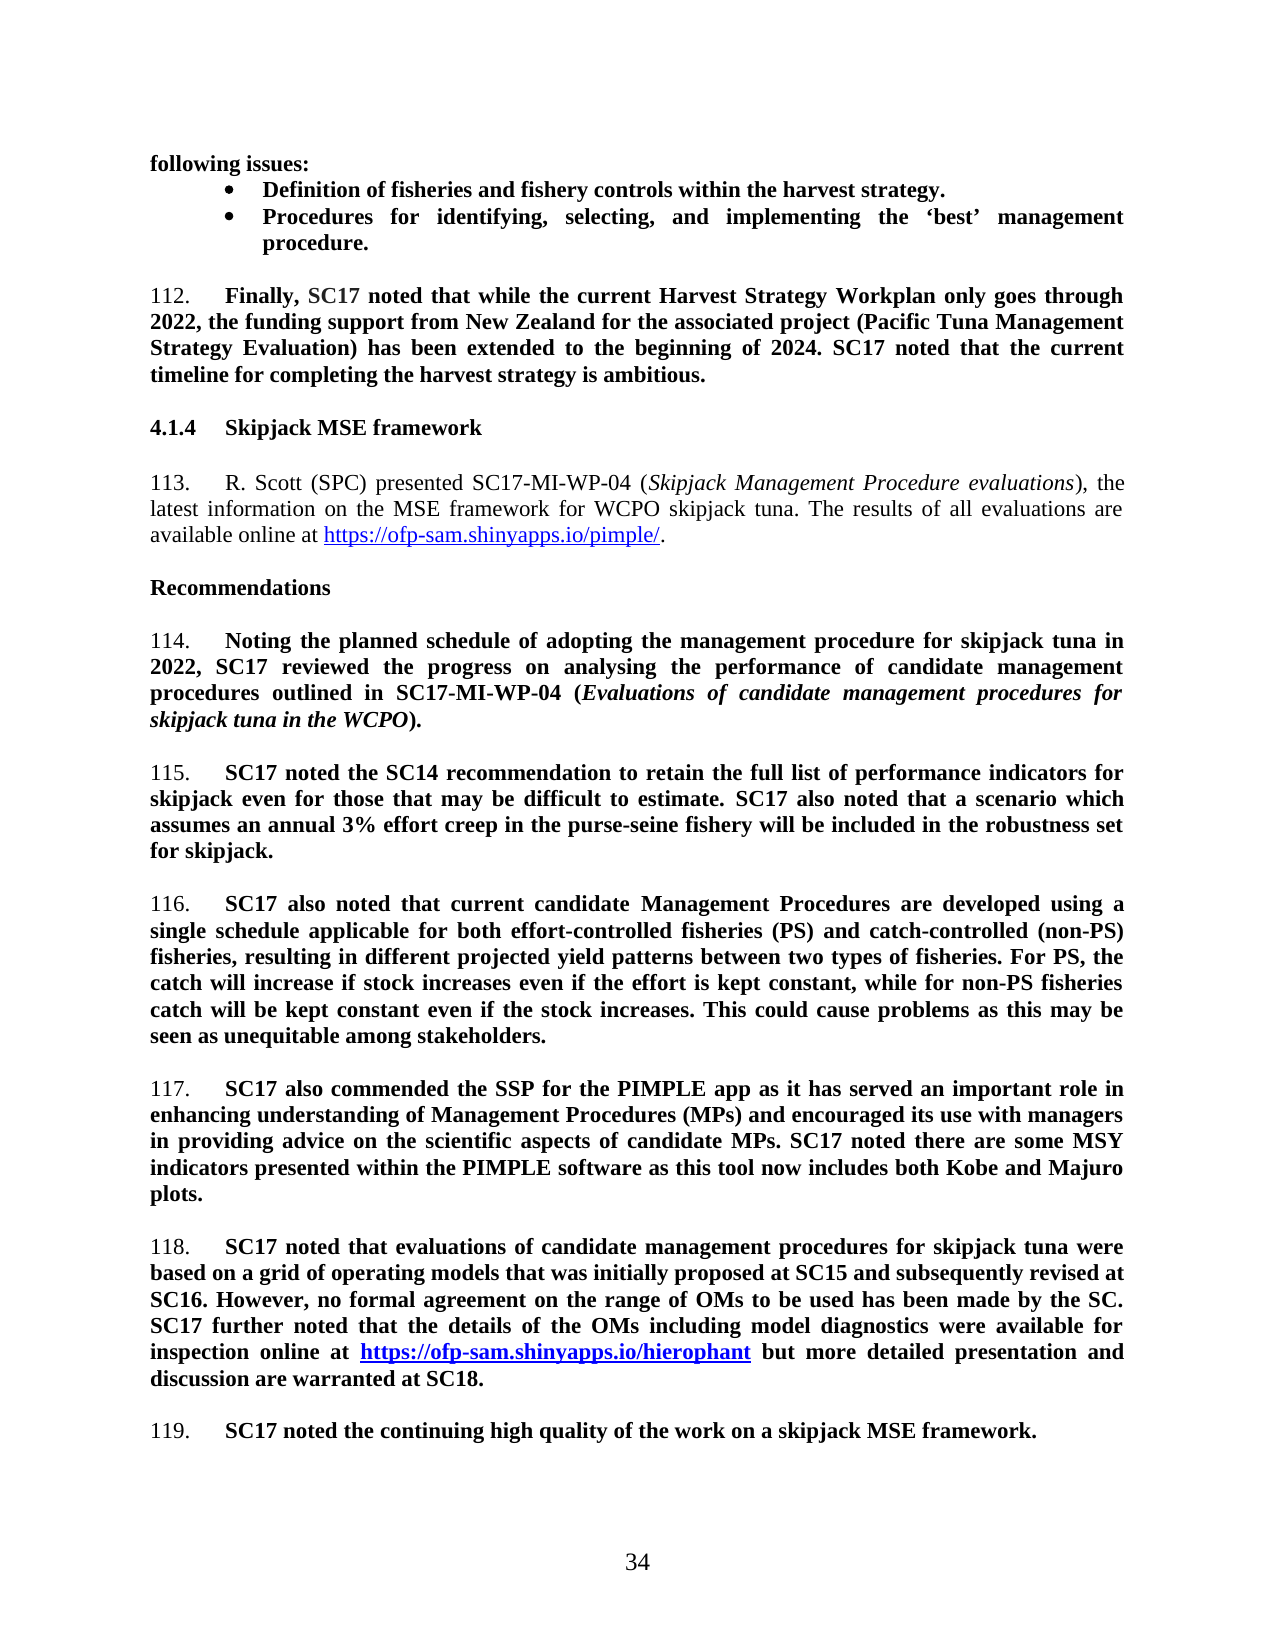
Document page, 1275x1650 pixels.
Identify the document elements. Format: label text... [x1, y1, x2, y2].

text Recommendations [150, 574, 1125, 600]
list SC17 noted the SC14 recommendation to retain the full list of performance indicators for skipjack even for those that may be difficult to estimate. SC17 also noted that a scenario which assumes an annual 3% effort creep in the purse-seine fishery will be included in the robustness set for skipjack. [150, 758, 1125, 864]
list SC17 also commended the SSP for the PIMPLE app as it has served an important role in enhancing understanding of Management Procedures (MPs) and encouraged its use with managers in providing advice on the scientific aspects of candidate MPs. SC17 noted there are some MSY indicators presented within the PIMPLE software as this tool now includes both Kobe and Majuro plots. [150, 1075, 1125, 1207]
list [150, 150, 1125, 176]
list Finally, SC17 noted that while the current Harvest Strategy Workplan only goes through 2022, the funding support from New Zealand for the associated project (Pacific Tuna Management Strategy Evaluation) has been extended to the beginning of 2024. SC17 noted that the current timeline for completing the harvest strategy is ambitious. [150, 282, 1125, 387]
list SC17 noted that evaluations of candidate management procedures for skipjack tuna were based on a grid of operating models that was initially proposed at SC15 and subsequently revised at SC16. However, no formal agreement on the range of OMs to be used has been made by the SC. SC17 further noted that the details of the OMs including model diagnostics were available for inspection online at https://ofp-sam.shinyapps.io/hierophant but more detailed presentation and discussion are warranted at SC18. [150, 1233, 1125, 1391]
list Definition of fisheries and fishery controls within the harvest strategy. [225, 176, 1125, 203]
subtitle Skipjack MSE framework [150, 413, 1125, 440]
list R. Scott (SPC) presented SC17-MI-WP-04 (Skipjack Management Procedure evaluations), the latest information on the MSE framework for WCPO skipjack tuna. The results of all evaluations are available online at https://ofp-sam.shinyapps.io/pimple/. [150, 469, 1125, 548]
list Procedures for identifying, selecting, and implementing the ‘best’ management procedure. [225, 203, 1125, 255]
list SC17 also noted that current candidate Management Procedures are developed using a single schedule applicable for both effort-controlled fisheries (PS) and catch-controlled (non-PS) fisheries, resulting in different projected yield patterns between two types of fisheries. For PS, the catch will increase if stock increases even if the effort is kept constant, while for non-PS fisheries catch will be kept constant even if the stock increases. This could cause problems as this may be seen as unequitable among stakeholders. [150, 890, 1125, 1048]
list Noting the planned schedule of adopting the management procedure for skipjack tuna in 2022, SC17 reviewed the progress on analysing the performance of candidate management procedures outlined in SC17-MI-WP-04 (Evaluations of candidate management procedures for skipjack tuna in the WCPO). [150, 627, 1125, 732]
list SC17 noted the continuing high quality of the work on a skipjack MSE framework. [150, 1417, 1125, 1444]
